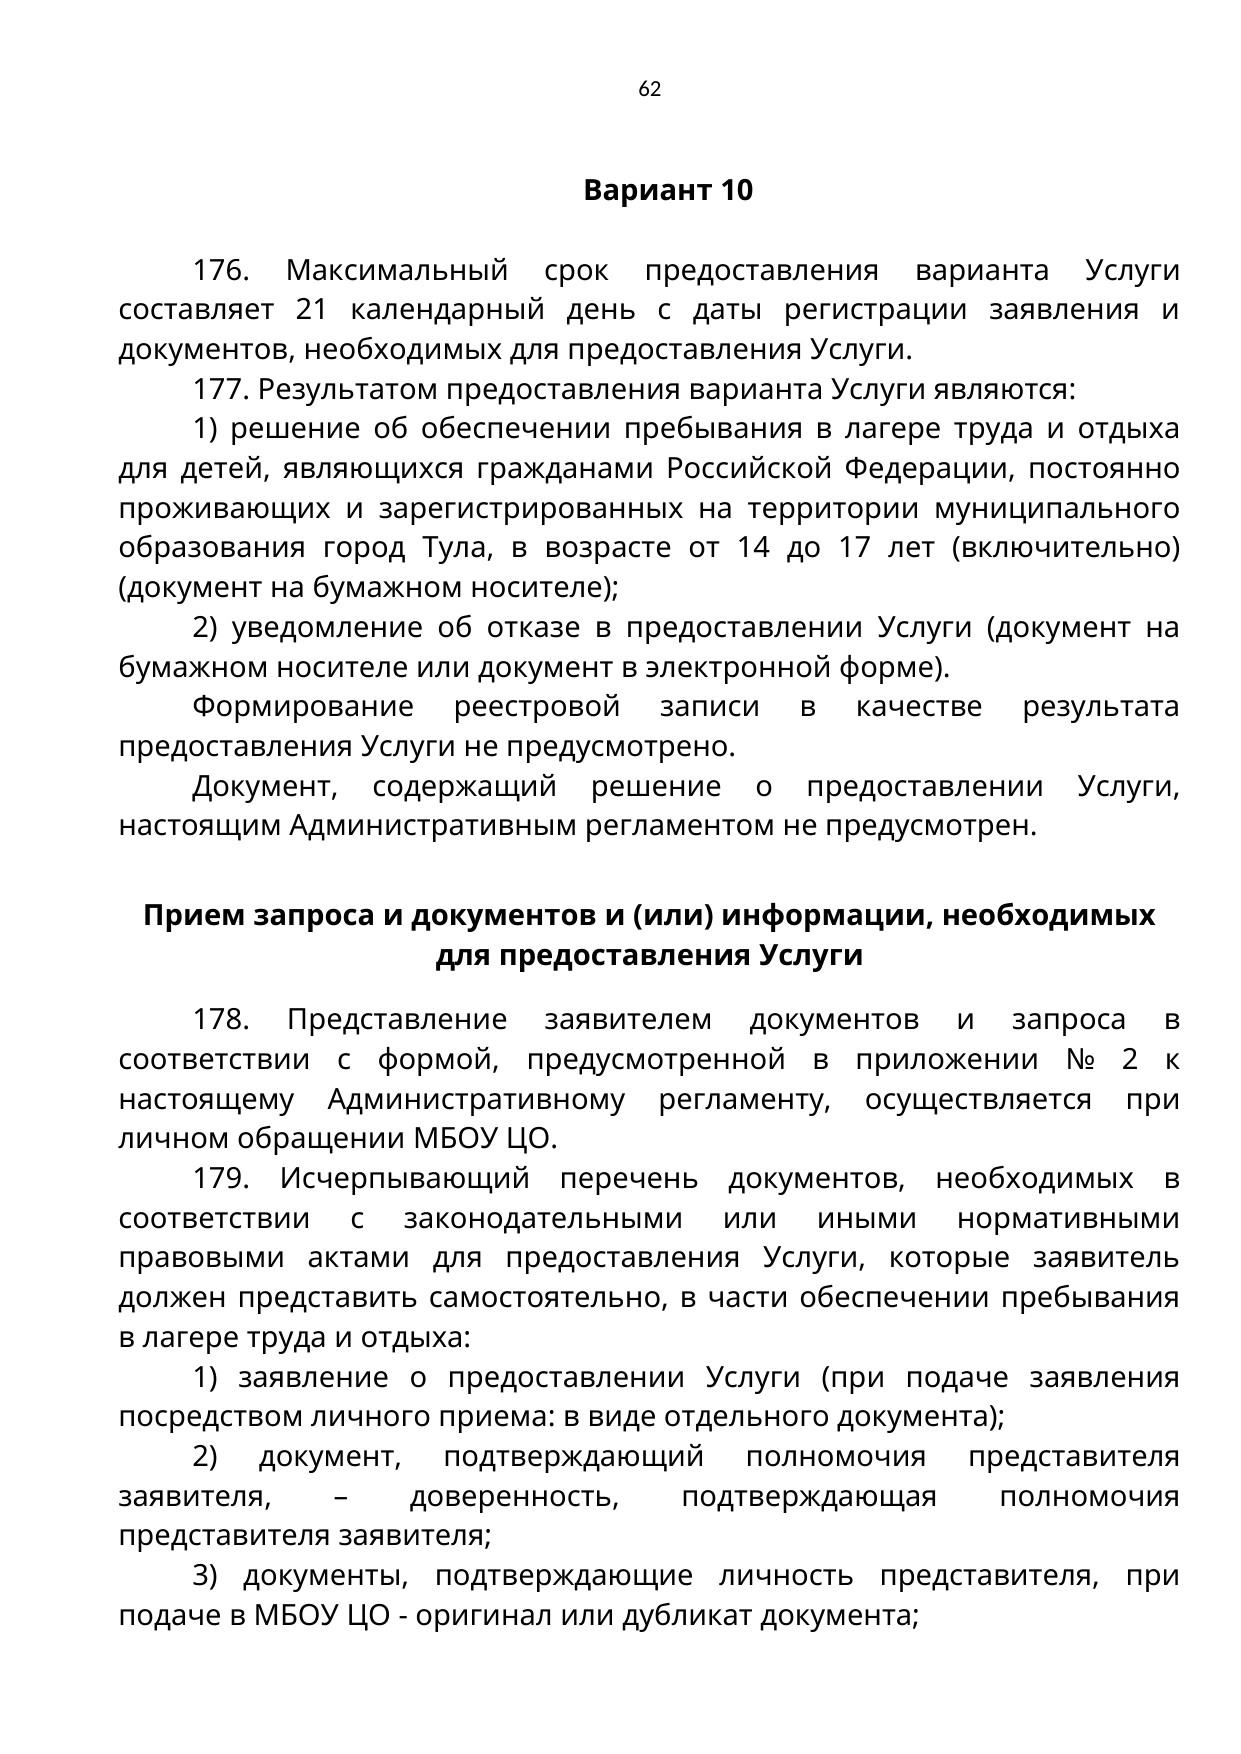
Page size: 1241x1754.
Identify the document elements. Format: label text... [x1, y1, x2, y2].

text 2) документ, подтверждающий полномочия представителя заявителя, – доверенность, подтверждающая полномочия представителя заявителя; [118, 1435, 1181, 1554]
text 1) заявление о предоставлении Услуги (при подаче заявления посредством личного приема: в виде отдельного документа); [118, 1356, 1181, 1435]
text 178. Представление заявителем документов и запроса в соответствии с формой, предусмотренной в приложении № 2 к настоящему Административному регламенту, осуществляется при личном обращении МБОУ ЦО. [118, 999, 1181, 1157]
text 176. Максимальный срок предоставления варианта Услуги составляет 21 календарный день с даты регистрации заявления и документов, необходимых для предоставления Услуги. [118, 249, 1181, 368]
text Документ, содержащий решение о предоставлении Услуги, настоящим Административным регламентом не предусмотрен. [118, 765, 1181, 844]
text Прием запроса и документов и (или) информации, необходимых для предоставления Услуги [118, 894, 1181, 974]
text Формирование реестровой записи в качестве результата предоставления Услуги не предусмотрено. [118, 686, 1181, 765]
text 3) документы, подтверждающие личность представителя, при подаче в МБОУ ЦО - оригинал или дубликат документа; [118, 1554, 1181, 1634]
text 2) уведомление об отказе в предоставлении Услуги (документ на бумажном носителе или документ в электронной форме). [118, 606, 1181, 686]
text 1) решение об обеспечении пребывания в лагере труда и отдыха для детей, являющихся гражданами Российской Федерации, постоянно проживающих и зарегистрированных на территории муниципального образования город Тула, в возрасте от 14 до 17 лет (включительно) (документ на бумажном носителе); [118, 408, 1181, 606]
text Вариант 10 [155, 169, 1181, 209]
text 177. Результатом предоставления варианта Услуги являются: [118, 368, 1181, 408]
text 179. Исчерпывающий перечень документов, необходимых в соответствии с законодательными или иными нормативными правовыми актами для предоставления Услуги, которые заявитель должен представить самостоятельно, в части обеспечении пребывания в лагере труда и отдыха: [118, 1157, 1181, 1356]
